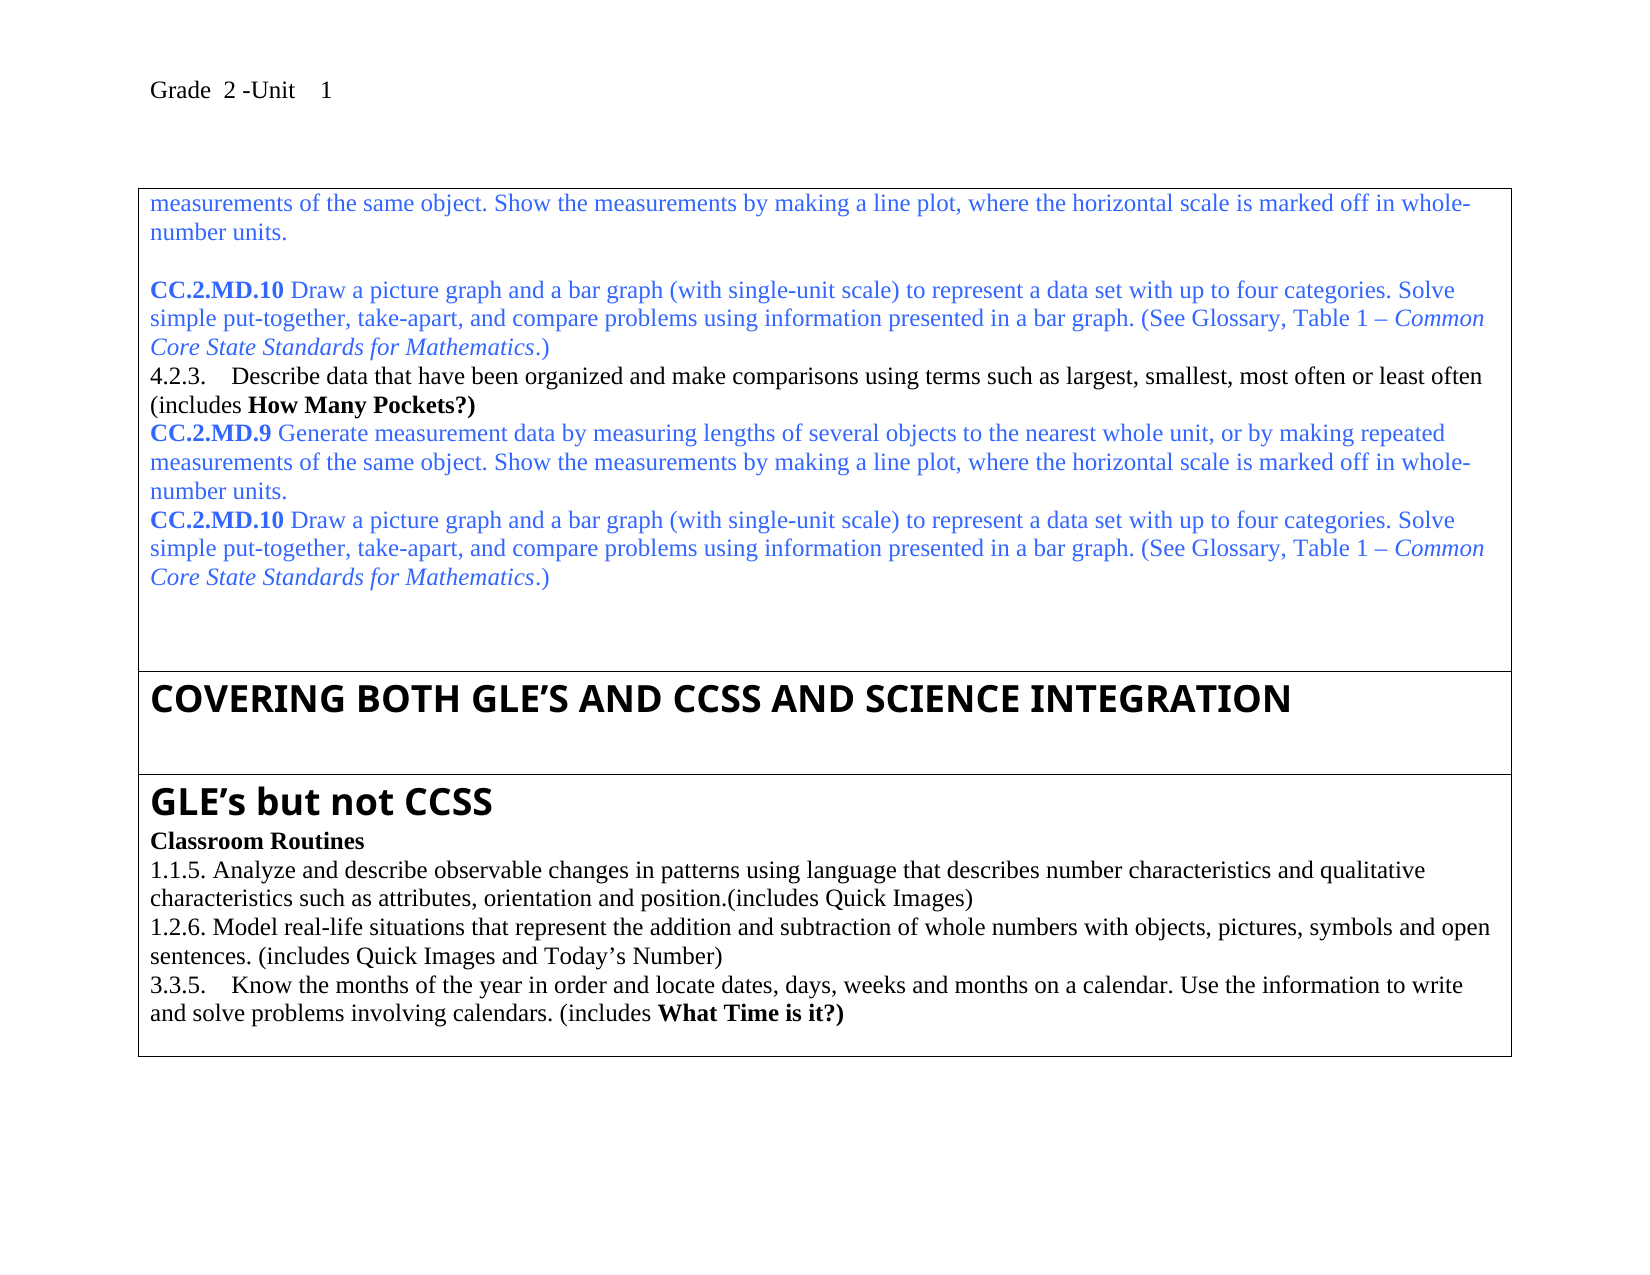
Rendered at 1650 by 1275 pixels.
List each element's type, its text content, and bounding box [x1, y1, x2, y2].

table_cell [139, 775, 1511, 1056]
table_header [139, 189, 1511, 671]
table_cell COVERING BOTH GLE’S AND CCSS AND SCIENCE INTEGRATION [139, 672, 1511, 774]
